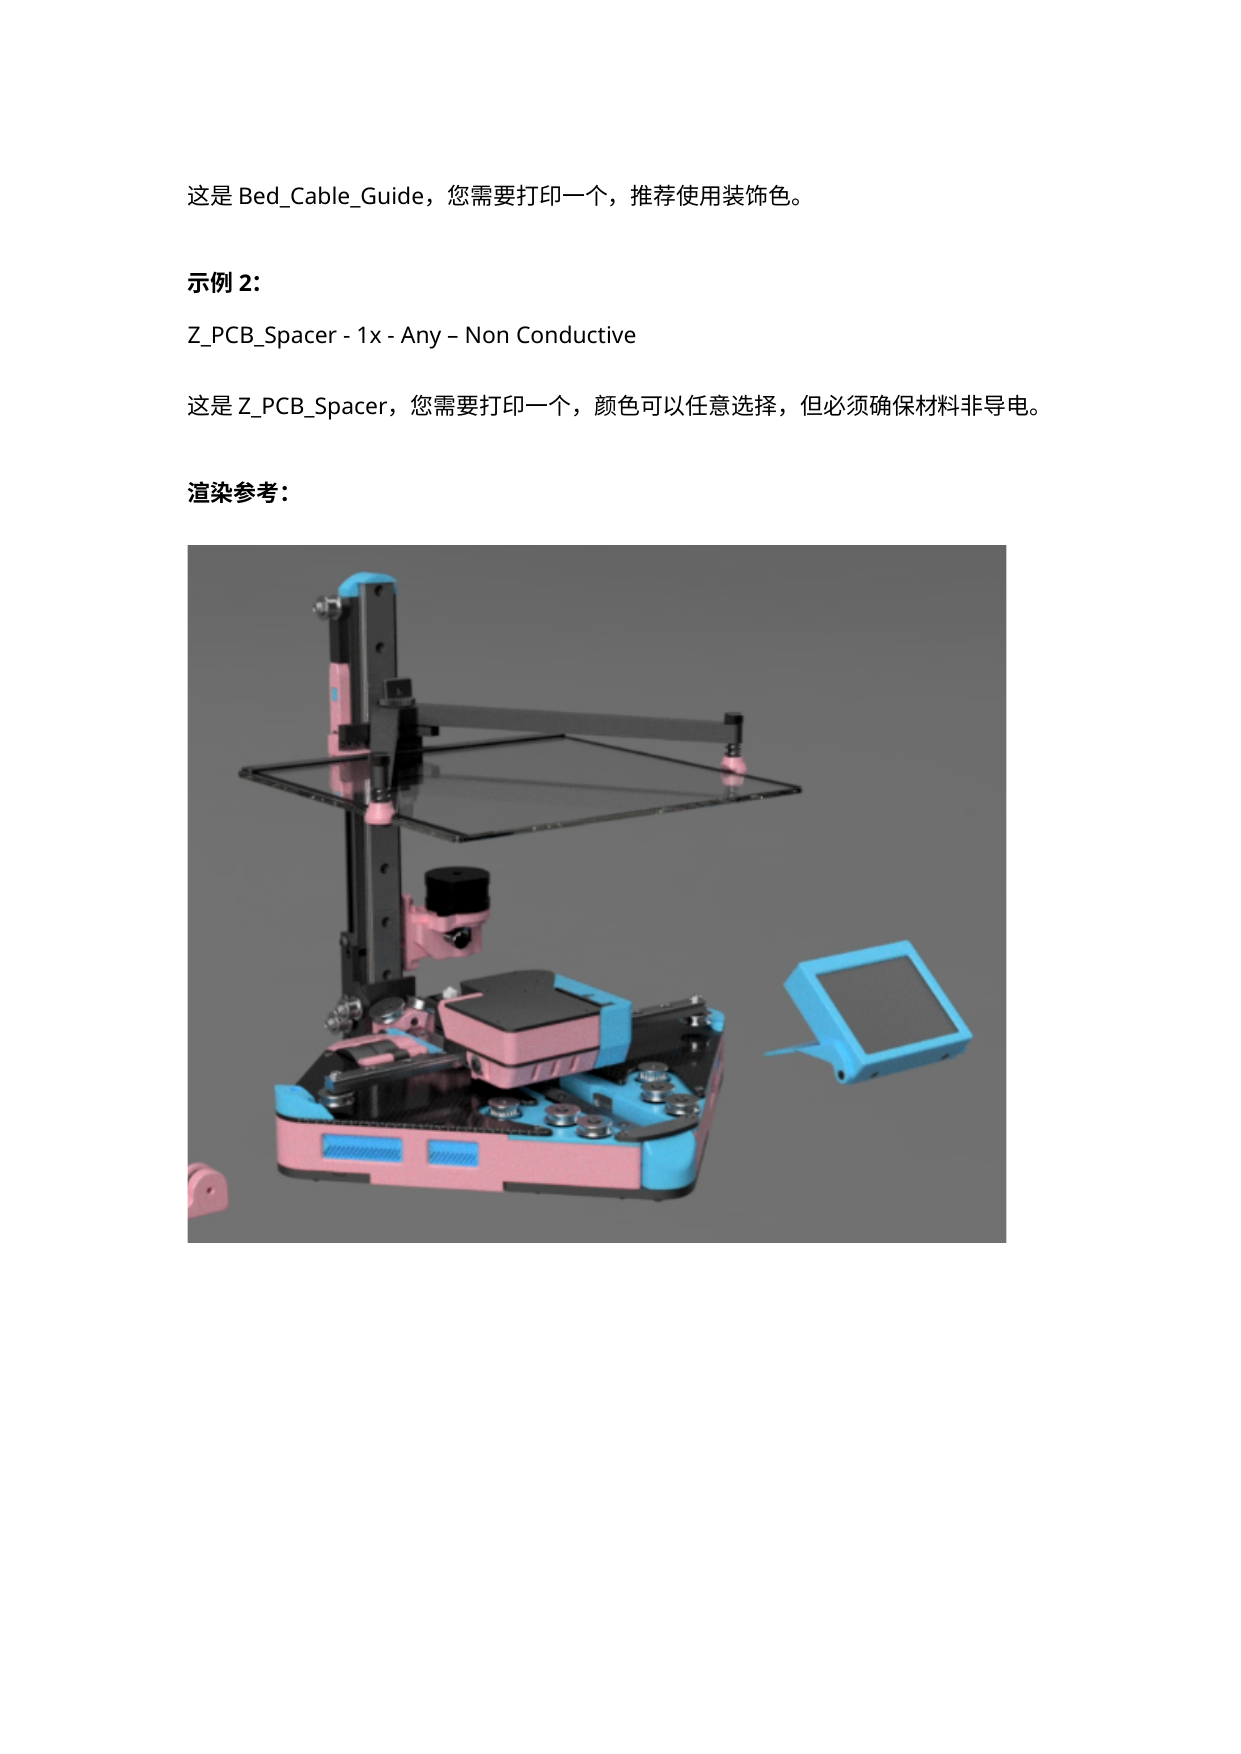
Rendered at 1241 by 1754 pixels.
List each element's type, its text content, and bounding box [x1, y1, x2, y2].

text 这是Bed_Cable_Guide，您需要打印一个，推荐使用装饰色。 [187, 162, 1053, 227]
text 渲染参考： [187, 459, 1053, 524]
text 示例 2： Z_PCB_Spacer - 1x - Any – Non Conductive [187, 249, 1053, 351]
text 这是Z_PCB_Spacer，您需要打印一个，颜色可以任意选择，但必须确保材料非导电。 [187, 372, 1053, 437]
picture [187, 545, 1007, 1243]
